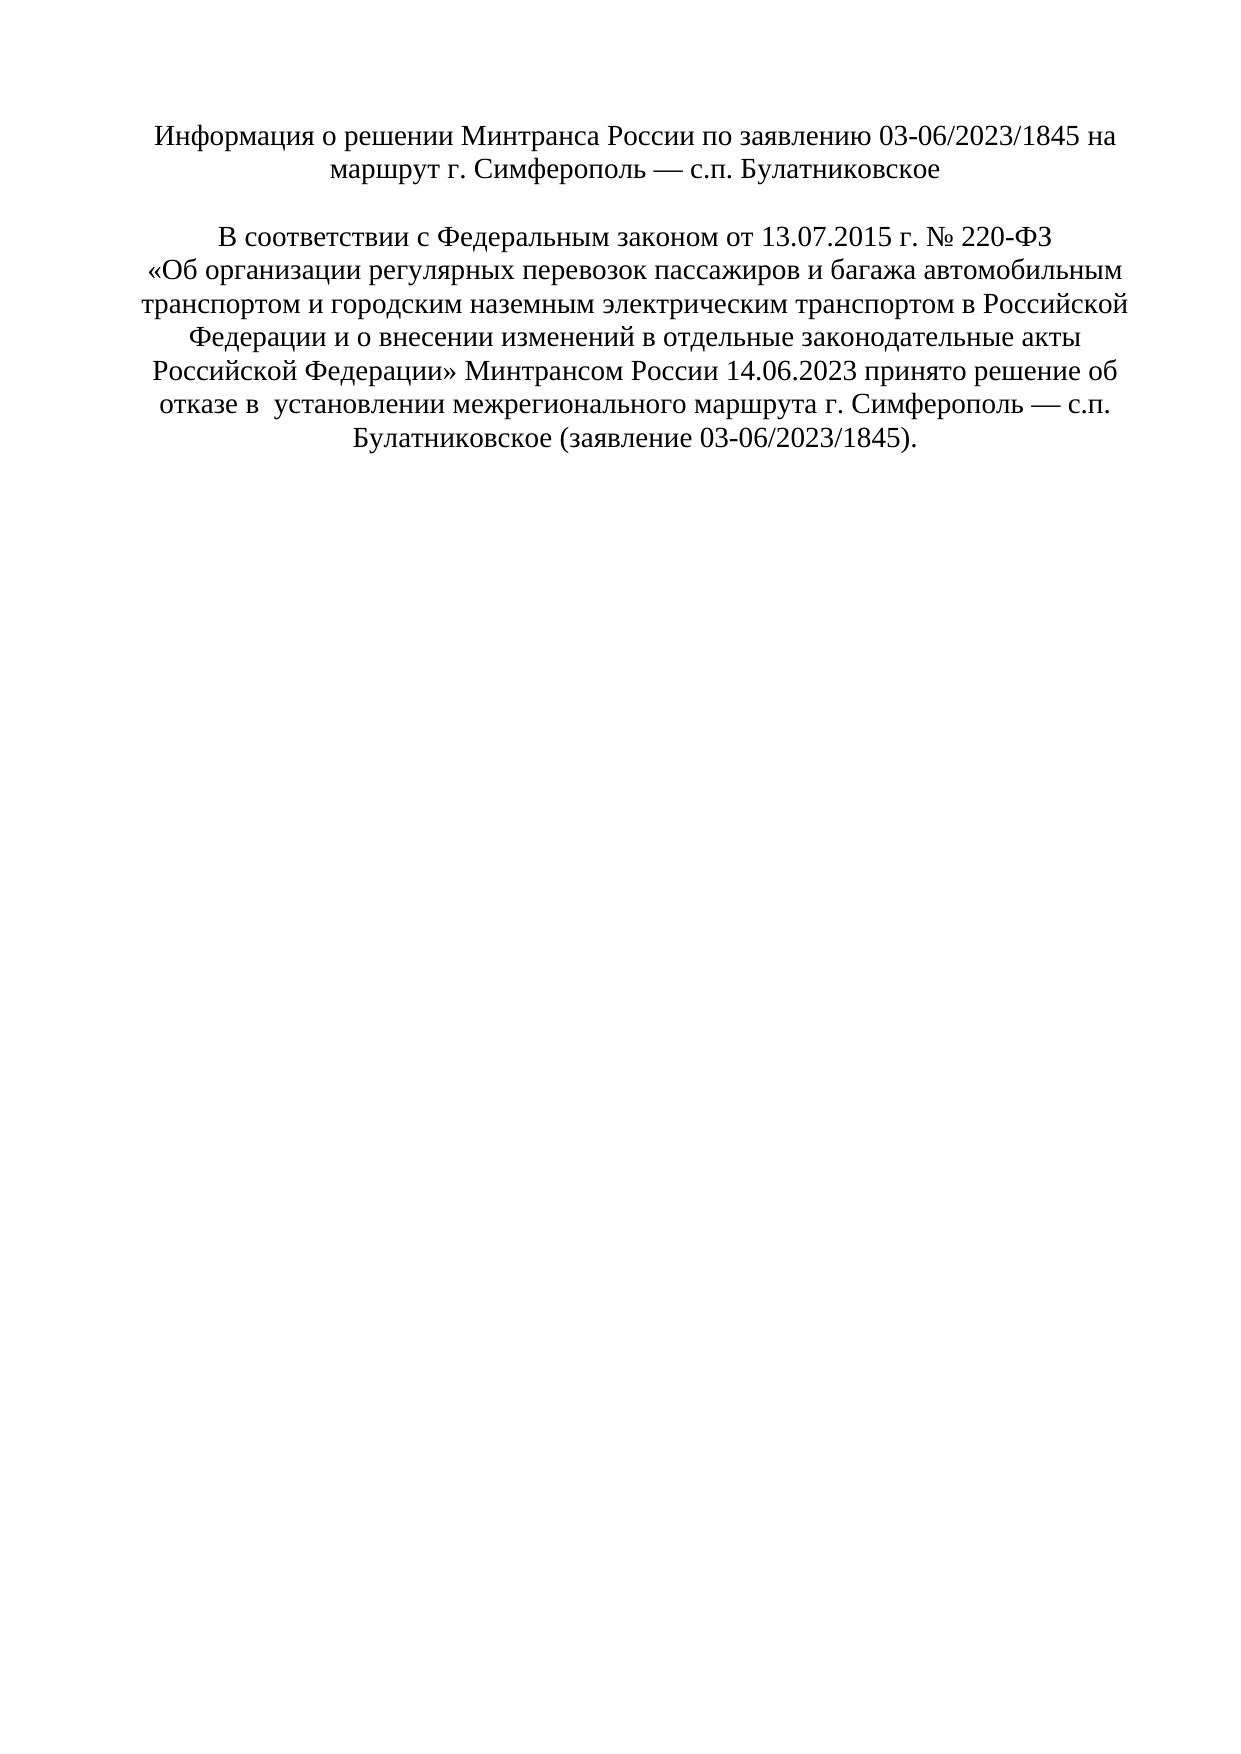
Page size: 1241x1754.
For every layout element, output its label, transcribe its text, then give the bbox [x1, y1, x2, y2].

text Информация о решении Минтранса России по заявлению 03-06/2023/1845 на маршрут г. Симферополь — с.п. Булатниковское [118, 118, 1152, 185]
text В соответствии с Федеральным законом от 13.07.2015 г. № 220-ФЗ «Об организации регулярных перевозок пассажиров и багажа автомобильным транспортом и городским наземным электрическим транспортом в Российской Федерации и о внесении изменений в отдельные законодательные акты Российской Федерации» Минтрансом России 14.06.2023 принято решение об отказе в установлении межрегионального маршрута г. Симферополь — с.п. Булатниковское (заявление 03-06/2023/1845). [118, 219, 1152, 453]
